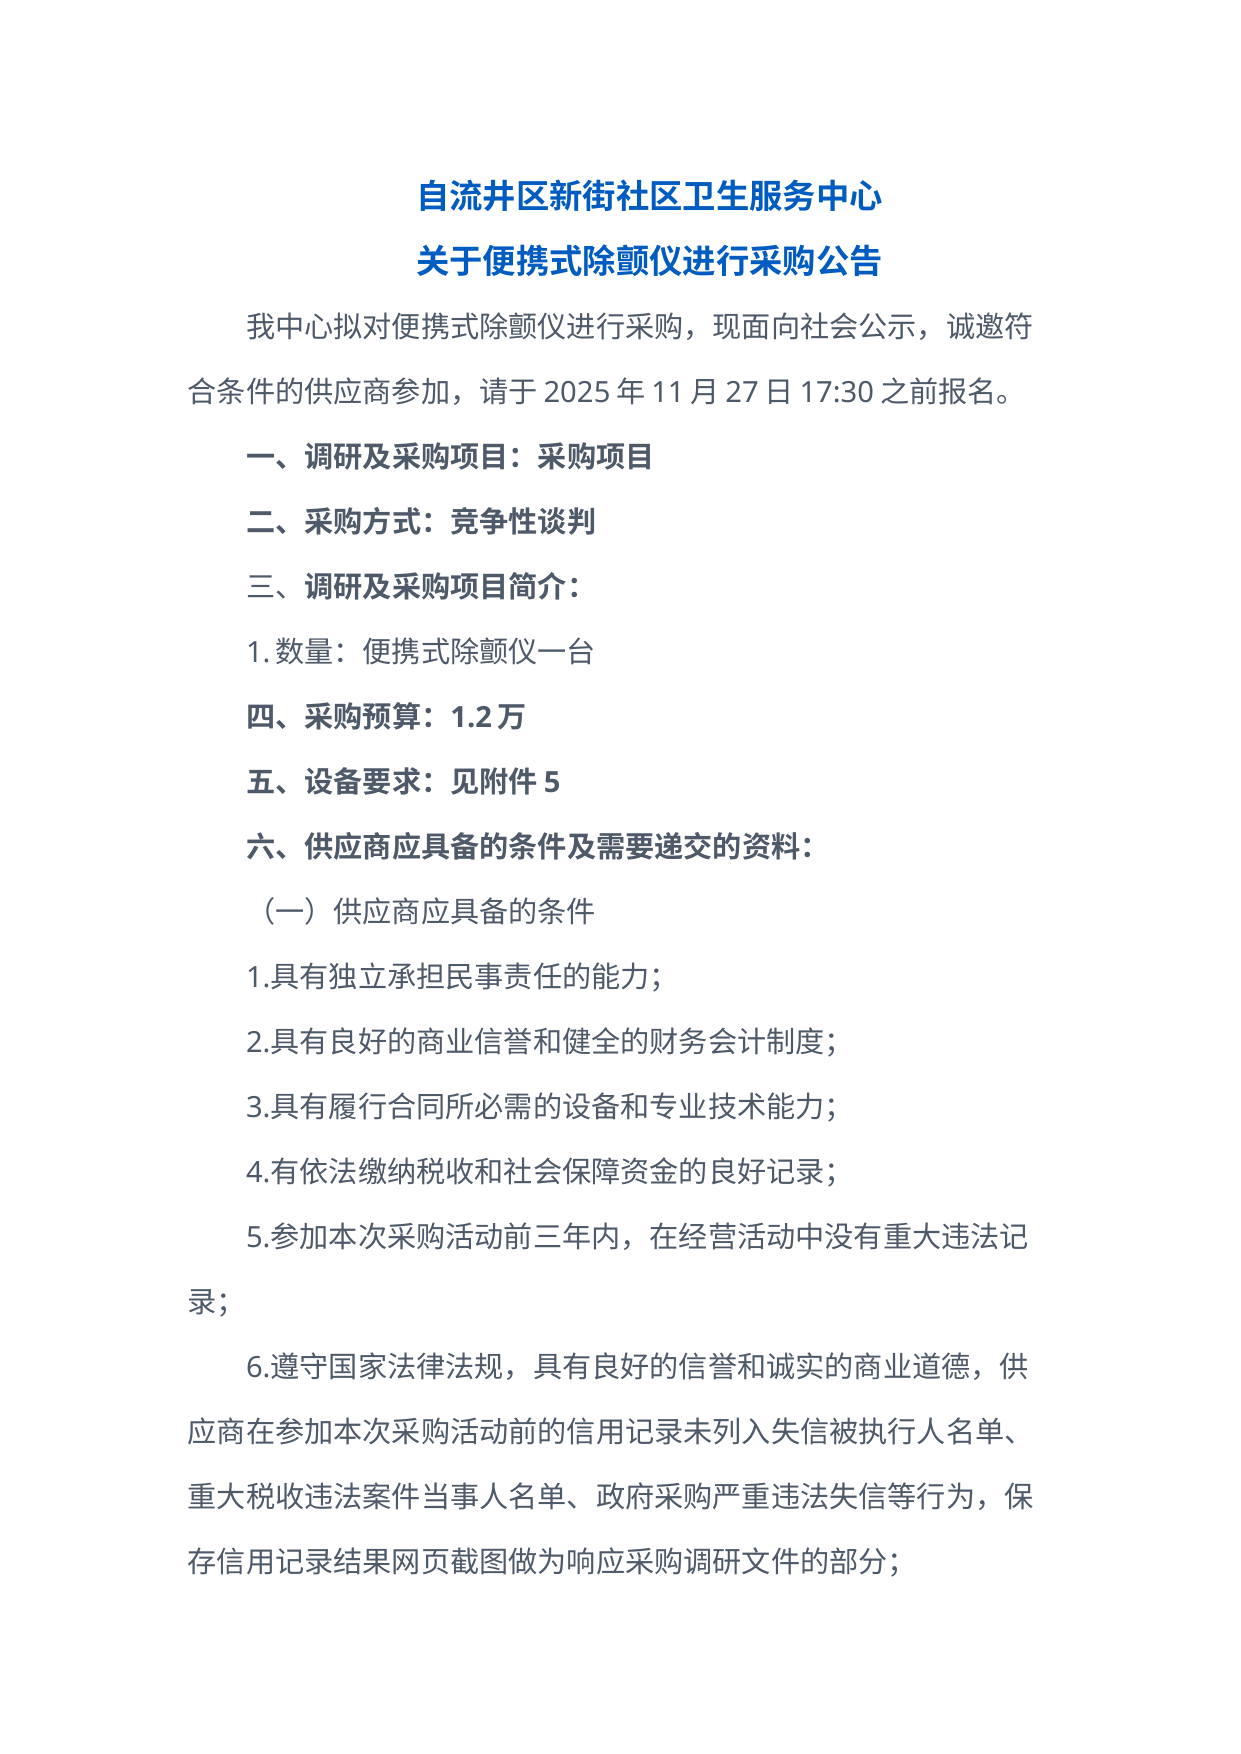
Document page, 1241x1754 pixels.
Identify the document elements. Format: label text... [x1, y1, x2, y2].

list 采购预算：1.2万 [187, 682, 1053, 747]
list 设备要求：见附件5 [187, 747, 1053, 812]
text 我中心拟对便携式除颤仪进行采购，现面向社会公示，诚邀符合条件的供应商参加，请于2025年11月27日17:30之前报名。 [187, 292, 1053, 422]
text 自流井区新街社区卫生服务中心 [187, 162, 1053, 227]
text 1.具有独立承担民事责任的能力； [187, 942, 1053, 1007]
list 采购方式：竞争性谈判 [187, 487, 1053, 552]
list 调研及采购项目简介： [187, 552, 1053, 617]
text 六、供应商应具备的条件及需要递交的资料： [187, 812, 1053, 877]
text 关于便携式除颤仪进行采购公告 [187, 227, 1053, 292]
text （一）供应商应具备的条件 [187, 877, 1053, 942]
text 6.遵守国家法律法规，具有良好的信誉和诚实的商业道德，供应商在参加本次采购活动前的信用记录未列入失信被执行人名单、重大税收违法案件当事人名单、政府采购严重违法失信等行为，保存信用记录结果网页截图做为响应采购调研文件的部分； [187, 1332, 1053, 1592]
list 调研及采购项目：采购项目 [187, 422, 1053, 487]
text 4.有依法缴纳税收和社会保障资金的良好记录； [187, 1137, 1053, 1202]
text 2.具有良好的商业信誉和健全的财务会计制度； [187, 1007, 1053, 1072]
text 3.具有履行合同所必需的设备和专业技术能力； [187, 1072, 1053, 1137]
list 数量：便携式除颤仪一台 [187, 617, 1053, 682]
text 5.参加本次采购活动前三年内，在经营活动中没有重大违法记录； [187, 1202, 1053, 1332]
